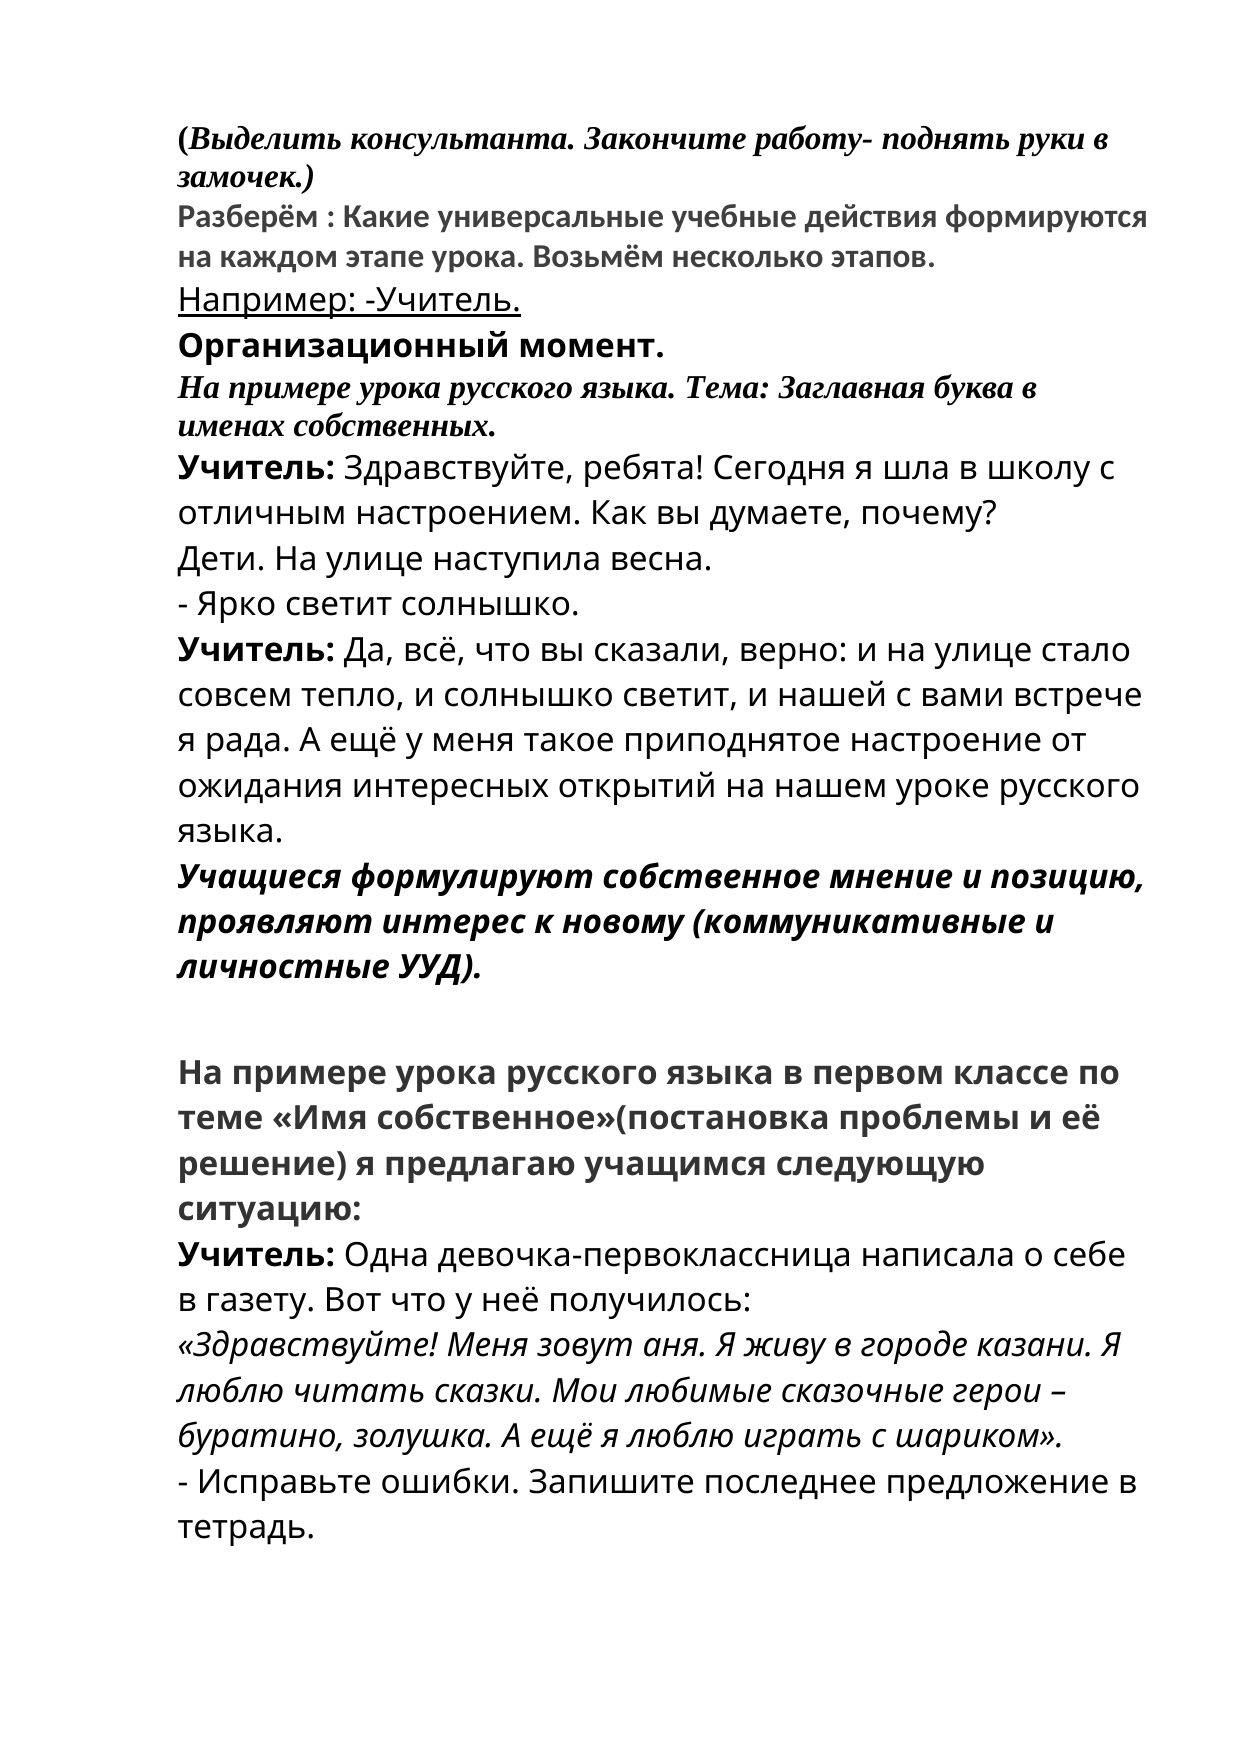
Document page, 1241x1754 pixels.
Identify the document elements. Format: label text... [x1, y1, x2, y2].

text На примере урока русского языка. Тема: Заглавная буква в именах собственных. [177, 367, 1152, 444]
text - Исправьте ошибки. Запишите последнее предложение в тетрадь. [177, 1457, 1152, 1548]
text Разберём : Какие универсальные учебные действия формируются на каждом этапе урока. Возьмём несколько этапов. [177, 195, 1152, 276]
text Например: -Учитель. [177, 276, 1152, 322]
text Организационный момент. [177, 322, 1152, 367]
text Учитель: Одна девочка-первоклассница написала о себе в газету. Вот что у неё получилось: [177, 1230, 1152, 1321]
text Учитель: Да, всё, что вы сказали, верно: и на улице стало совсем тепло, и солнышко светит, и нашей с вами встрече я рада. А ещё у меня такое приподнятое настроение от ожидания интересных открытий на нашем уроке русского языка. [177, 625, 1152, 852]
text Учитель: Здравствуйте, ребята! Сегодня я шла в школу с отличным настроением. Как вы думаете, почему? [177, 444, 1152, 534]
text Учащиеся формулируют собственное мнение и позицию, проявляют интерес к новому (коммуникативные и личностные УУД). [177, 852, 1152, 989]
text «Здравствуйте! Меня зовут аня. Я живу в городе казани. Я люблю читать сказки. Мои любимые сказочные герои – буратино, золушка. А ещё я люблю играть с шариком». [177, 1321, 1152, 1457]
text - Ярко светит солнышко. [177, 580, 1152, 625]
text Дети. На улице наступила весна. [177, 534, 1152, 580]
text (Выделить консультанта. Закончите работу- поднять руки в замочек.) [177, 118, 1152, 195]
text На примере урока русского языка в первом классе по теме «Имя собственное»(постановка проблемы и её решение) я предлагаю учащимся следующую ситуацию: [177, 1049, 1152, 1230]
